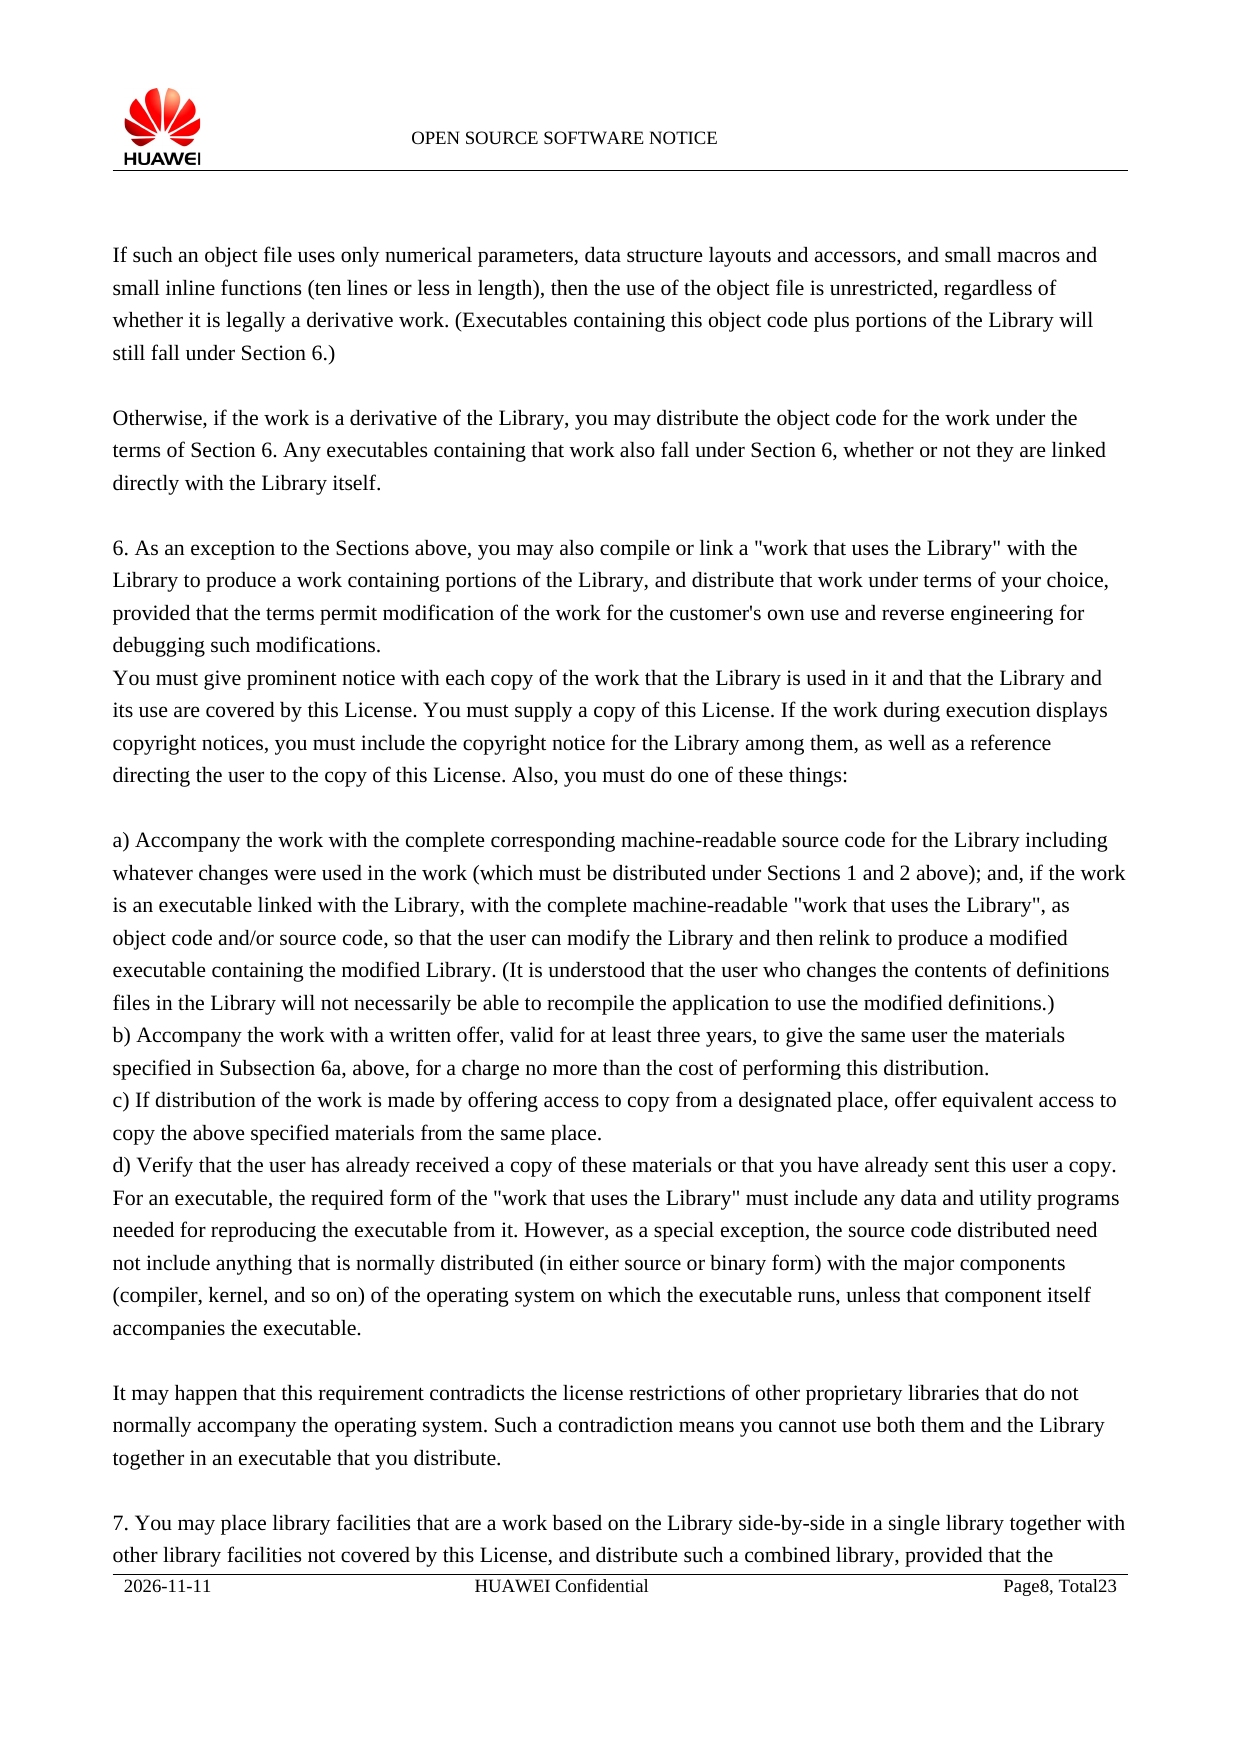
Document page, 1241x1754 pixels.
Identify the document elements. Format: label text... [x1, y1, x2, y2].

picture [124, 88, 201, 165]
